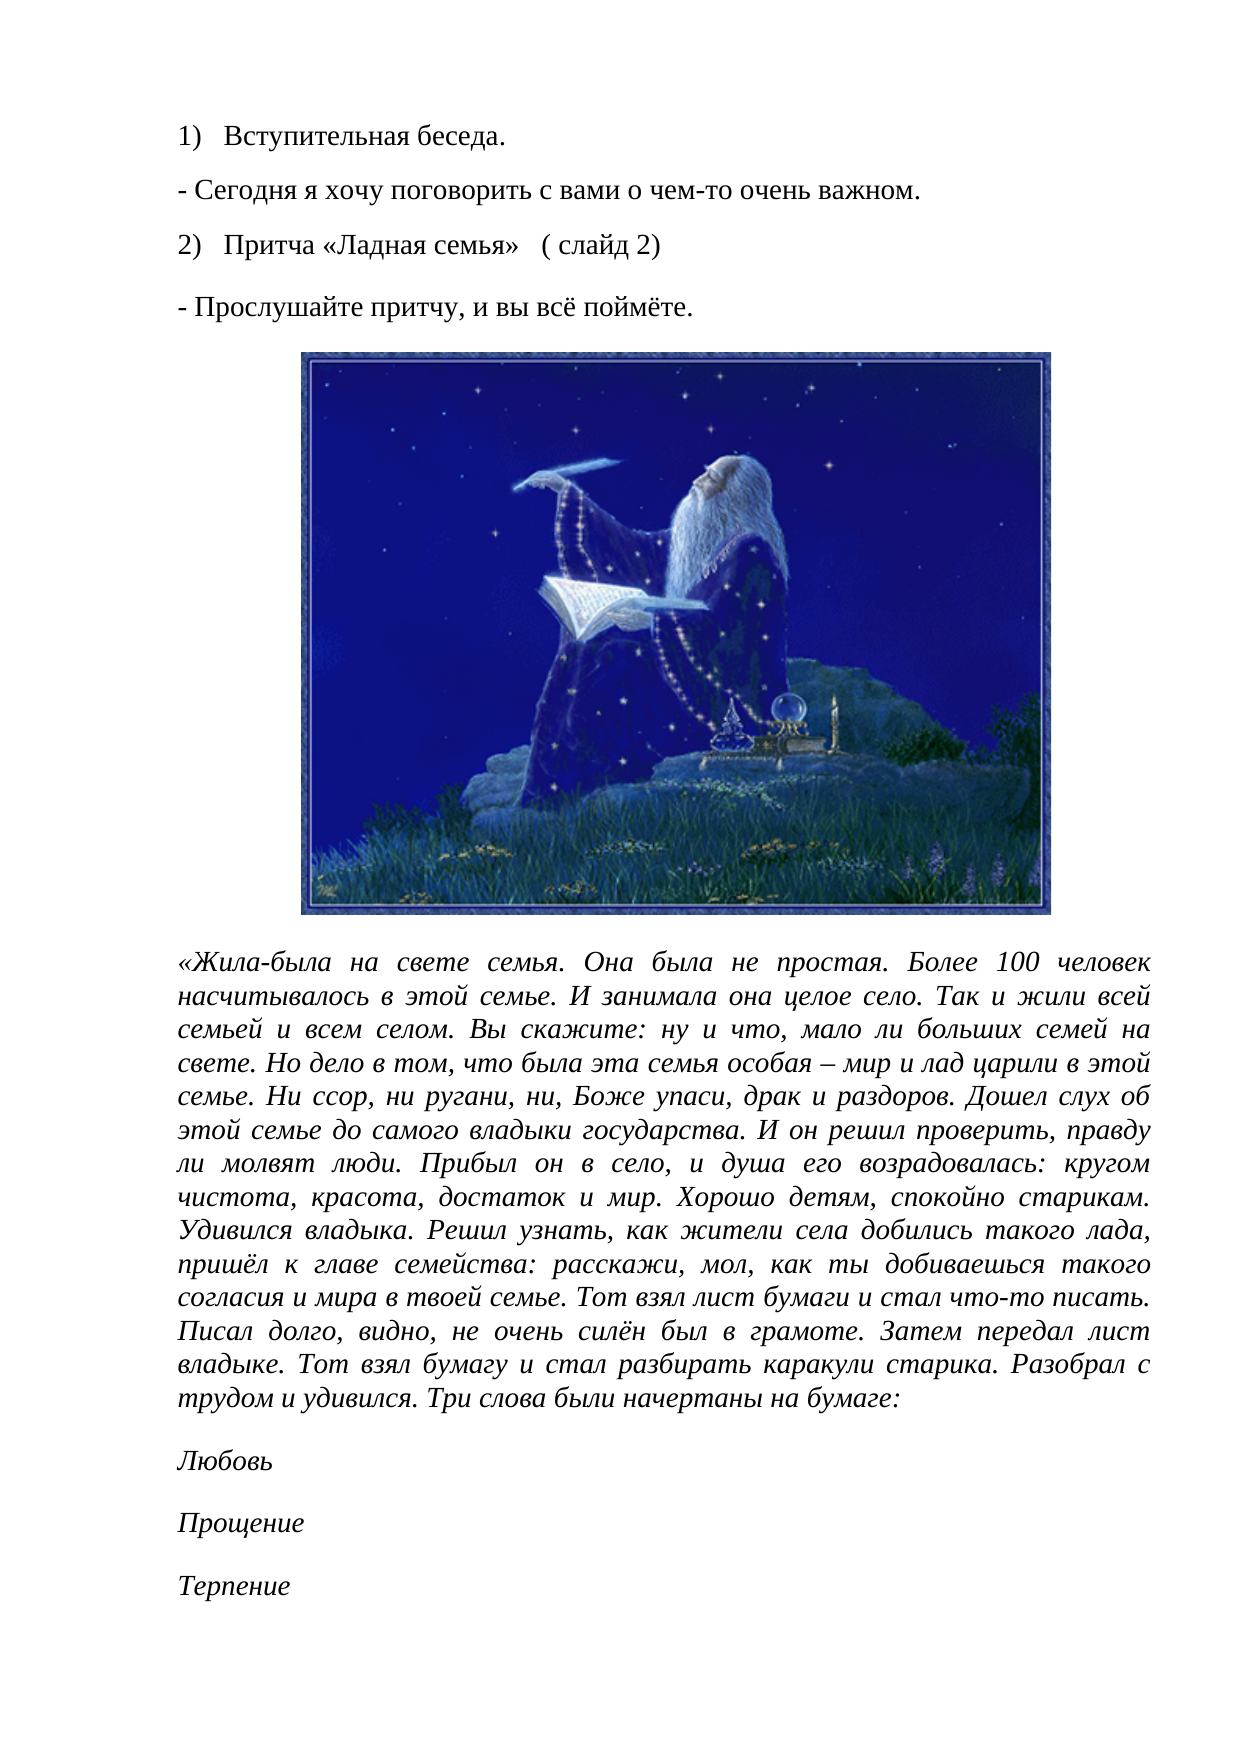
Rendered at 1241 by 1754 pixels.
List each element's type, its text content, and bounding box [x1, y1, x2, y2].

text Терпение [177, 1568, 1152, 1602]
text Прощение [177, 1506, 1152, 1539]
text 1) Вступительная беседа. [177, 118, 1152, 152]
text 2) Притча «Ладная семья» ( слайд 2) [177, 227, 1152, 260]
text Любовь [177, 1443, 1152, 1476]
text «Жила-была на свете семья. Она была не простая. Более 100 человек насчитывалось в этой семье. И занимала она целое село. Так и жили всей семьей и всем селом. Вы скажите: ну и что, мало ли больших семей на свете. Но дело в том, что была эта семья особая – мир и лад царили в этой семье. Ни ссор, ни ругани, ни, Боже упаси, драк и раздоров. Дошел слух об этой семье до самого владыки государства. И он решил проверить, правду ли молвят люди. Прибыл он в село, и душа его возрадовалась: кругом чистота, красота, достаток и мир. Хорошо детям, спокойно старикам. Удивился владыка. Решил узнать, как жители села добились такого лада, пришёл к главе семейства: расскажи, мол, как ты добиваешься такого согласия и мира в твоей семье. Тот взял лист бумаги и стал что-то писать. Писал долго, видно, не очень силён был в грамоте. Затем передал лист владыке. Тот взял бумагу и стал разбирать каракули старика. Разобрал с трудом и удивился. Три слова были начертаны на бумаге: [177, 944, 1152, 1414]
picture [301, 352, 1052, 915]
text - Прослушайте притчу, и вы всё поймёте. [177, 289, 1152, 323]
text - Сегодня я хочу поговорить с вами о чем-то очень важном. [177, 172, 1152, 206]
